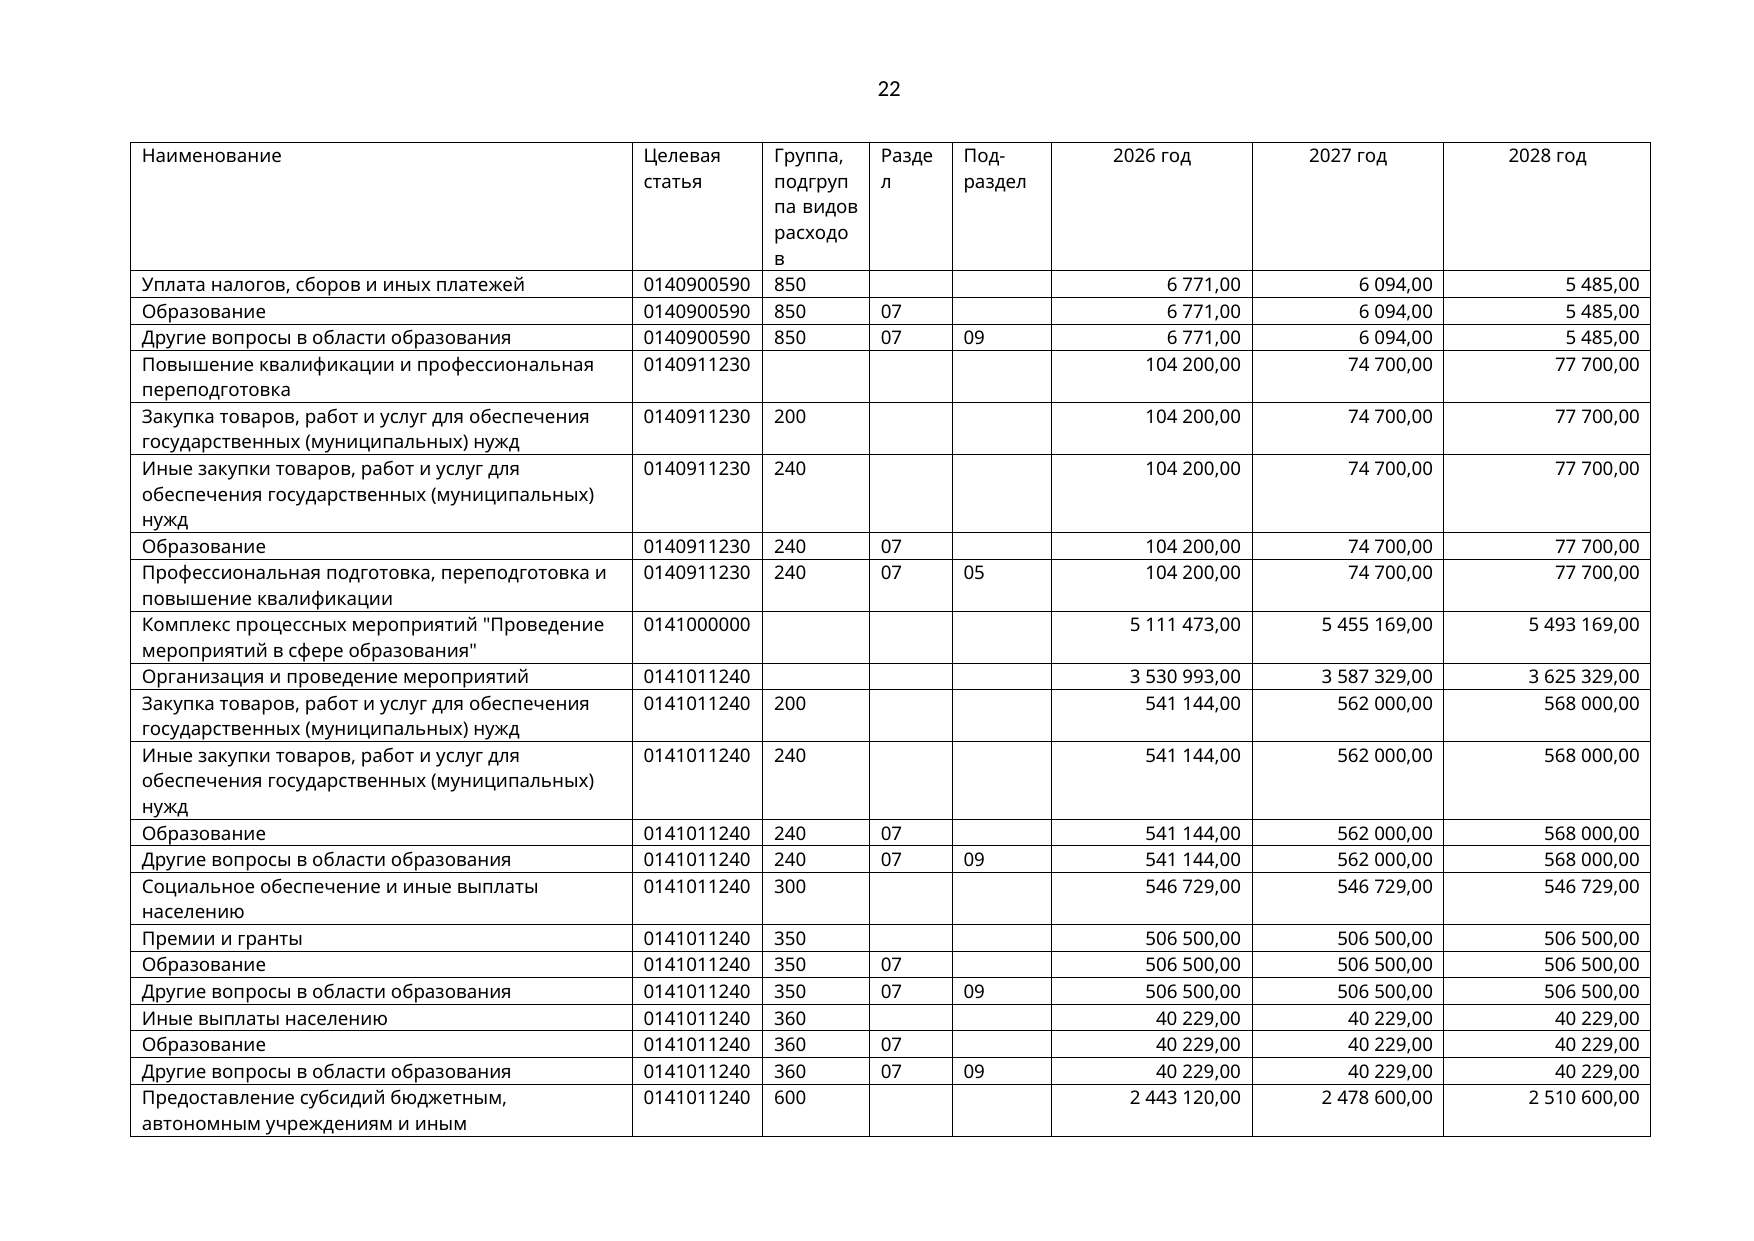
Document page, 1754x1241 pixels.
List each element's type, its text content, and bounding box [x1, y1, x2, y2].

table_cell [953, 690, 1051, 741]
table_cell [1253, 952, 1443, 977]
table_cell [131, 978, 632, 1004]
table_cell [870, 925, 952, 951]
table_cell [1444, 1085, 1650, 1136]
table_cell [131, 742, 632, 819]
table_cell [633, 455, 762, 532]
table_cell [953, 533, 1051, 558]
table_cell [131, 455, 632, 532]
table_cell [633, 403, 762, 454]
table_header Целевая статья [633, 143, 762, 270]
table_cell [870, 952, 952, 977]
table_cell [953, 271, 1051, 297]
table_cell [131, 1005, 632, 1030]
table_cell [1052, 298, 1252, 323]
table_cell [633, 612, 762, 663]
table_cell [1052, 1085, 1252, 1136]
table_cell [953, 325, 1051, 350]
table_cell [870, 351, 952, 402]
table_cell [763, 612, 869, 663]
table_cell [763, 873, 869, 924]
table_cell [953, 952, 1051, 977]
table_header 2028 год [1444, 143, 1650, 270]
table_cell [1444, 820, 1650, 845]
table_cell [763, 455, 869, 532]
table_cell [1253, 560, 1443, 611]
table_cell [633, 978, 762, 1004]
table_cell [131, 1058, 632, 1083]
table_cell [870, 271, 952, 297]
table_cell 6 771,00 [1052, 271, 1252, 297]
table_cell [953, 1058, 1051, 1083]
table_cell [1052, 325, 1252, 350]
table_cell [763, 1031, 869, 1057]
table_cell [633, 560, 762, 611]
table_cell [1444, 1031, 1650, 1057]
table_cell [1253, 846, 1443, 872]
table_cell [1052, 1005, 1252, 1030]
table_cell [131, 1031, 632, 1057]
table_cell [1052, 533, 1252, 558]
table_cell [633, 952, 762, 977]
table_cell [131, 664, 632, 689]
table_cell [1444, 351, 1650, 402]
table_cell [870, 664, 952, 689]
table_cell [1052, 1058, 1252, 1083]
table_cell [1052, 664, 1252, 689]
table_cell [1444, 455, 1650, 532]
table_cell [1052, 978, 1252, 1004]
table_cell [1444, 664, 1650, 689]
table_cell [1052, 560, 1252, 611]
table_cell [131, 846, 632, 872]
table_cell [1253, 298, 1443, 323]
table_cell Уплата налогов, сборов и иных платежей [131, 271, 632, 297]
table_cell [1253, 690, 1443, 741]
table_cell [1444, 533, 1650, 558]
table_header 2026 год [1052, 143, 1252, 270]
table_cell 850 [763, 271, 869, 297]
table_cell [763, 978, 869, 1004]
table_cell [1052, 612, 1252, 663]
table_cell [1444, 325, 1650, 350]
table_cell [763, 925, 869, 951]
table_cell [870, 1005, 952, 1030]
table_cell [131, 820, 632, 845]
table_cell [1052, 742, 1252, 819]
table_cell 0140900590 [633, 298, 762, 323]
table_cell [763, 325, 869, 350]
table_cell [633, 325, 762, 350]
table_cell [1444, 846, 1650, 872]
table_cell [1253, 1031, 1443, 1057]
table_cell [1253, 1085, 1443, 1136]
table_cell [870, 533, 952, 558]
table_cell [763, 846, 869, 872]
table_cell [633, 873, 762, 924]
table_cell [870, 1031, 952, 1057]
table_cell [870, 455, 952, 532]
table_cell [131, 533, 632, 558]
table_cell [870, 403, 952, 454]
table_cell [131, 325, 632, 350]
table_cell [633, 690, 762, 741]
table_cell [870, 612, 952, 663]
table_header 2027 год [1253, 143, 1443, 270]
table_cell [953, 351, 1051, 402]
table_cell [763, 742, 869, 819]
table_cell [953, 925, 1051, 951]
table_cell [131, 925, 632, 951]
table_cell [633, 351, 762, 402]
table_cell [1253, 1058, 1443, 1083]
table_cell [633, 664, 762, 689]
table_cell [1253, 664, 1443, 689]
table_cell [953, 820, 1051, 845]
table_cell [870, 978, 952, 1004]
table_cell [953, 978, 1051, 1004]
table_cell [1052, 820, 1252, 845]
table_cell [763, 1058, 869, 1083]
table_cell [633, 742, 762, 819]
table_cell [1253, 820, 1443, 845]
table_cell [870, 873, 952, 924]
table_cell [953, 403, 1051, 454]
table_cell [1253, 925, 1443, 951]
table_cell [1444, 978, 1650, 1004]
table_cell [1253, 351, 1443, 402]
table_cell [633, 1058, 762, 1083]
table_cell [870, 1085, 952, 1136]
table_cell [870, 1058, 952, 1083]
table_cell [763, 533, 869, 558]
table_cell 5 485,00 [1444, 271, 1650, 297]
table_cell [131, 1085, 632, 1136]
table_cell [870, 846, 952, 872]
table_cell 0140900590 [633, 271, 762, 297]
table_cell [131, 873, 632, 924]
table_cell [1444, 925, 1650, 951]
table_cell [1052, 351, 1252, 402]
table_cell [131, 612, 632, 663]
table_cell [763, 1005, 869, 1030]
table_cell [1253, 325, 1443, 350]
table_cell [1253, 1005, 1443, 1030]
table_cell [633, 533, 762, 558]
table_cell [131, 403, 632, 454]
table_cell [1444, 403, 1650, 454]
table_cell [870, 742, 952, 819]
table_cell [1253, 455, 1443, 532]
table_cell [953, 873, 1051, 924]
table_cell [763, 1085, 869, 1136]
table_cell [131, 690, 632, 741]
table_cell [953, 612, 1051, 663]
table_header Наименование [131, 143, 632, 270]
table_header Группа, подгруппа видов расходов [763, 143, 869, 270]
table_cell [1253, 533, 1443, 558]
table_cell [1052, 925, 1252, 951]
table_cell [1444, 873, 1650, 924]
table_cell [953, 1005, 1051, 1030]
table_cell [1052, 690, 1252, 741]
table_cell [953, 298, 1051, 323]
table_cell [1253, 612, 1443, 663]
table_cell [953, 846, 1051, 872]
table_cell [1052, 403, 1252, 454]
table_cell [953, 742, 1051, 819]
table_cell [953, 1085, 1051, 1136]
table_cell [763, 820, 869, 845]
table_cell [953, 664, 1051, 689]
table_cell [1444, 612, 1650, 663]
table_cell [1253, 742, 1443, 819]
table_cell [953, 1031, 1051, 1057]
table_header Раздел [870, 143, 952, 270]
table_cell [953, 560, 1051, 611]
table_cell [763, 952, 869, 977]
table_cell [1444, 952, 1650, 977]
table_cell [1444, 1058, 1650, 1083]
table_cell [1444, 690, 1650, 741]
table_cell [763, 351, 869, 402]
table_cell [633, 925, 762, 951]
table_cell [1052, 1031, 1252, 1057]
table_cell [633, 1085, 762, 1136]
table_cell 850 [763, 298, 869, 323]
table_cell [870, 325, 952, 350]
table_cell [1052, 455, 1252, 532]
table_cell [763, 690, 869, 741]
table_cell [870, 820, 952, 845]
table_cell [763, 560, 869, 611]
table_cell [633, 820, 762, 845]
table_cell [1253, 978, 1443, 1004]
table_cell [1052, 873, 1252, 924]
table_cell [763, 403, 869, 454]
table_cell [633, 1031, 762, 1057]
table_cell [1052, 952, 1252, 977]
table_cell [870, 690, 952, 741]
table_cell 6 094,00 [1253, 271, 1443, 297]
table_cell Образование [131, 298, 632, 323]
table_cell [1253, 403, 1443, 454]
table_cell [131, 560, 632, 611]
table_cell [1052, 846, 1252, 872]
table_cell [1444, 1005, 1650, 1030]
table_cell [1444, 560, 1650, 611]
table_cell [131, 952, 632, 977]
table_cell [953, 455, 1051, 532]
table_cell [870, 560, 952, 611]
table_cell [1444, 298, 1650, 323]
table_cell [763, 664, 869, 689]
table_cell 07 [870, 298, 952, 323]
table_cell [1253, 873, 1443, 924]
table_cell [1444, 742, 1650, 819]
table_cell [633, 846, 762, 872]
table_header Под-раздел [953, 143, 1051, 270]
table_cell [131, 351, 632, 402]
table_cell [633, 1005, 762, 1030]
